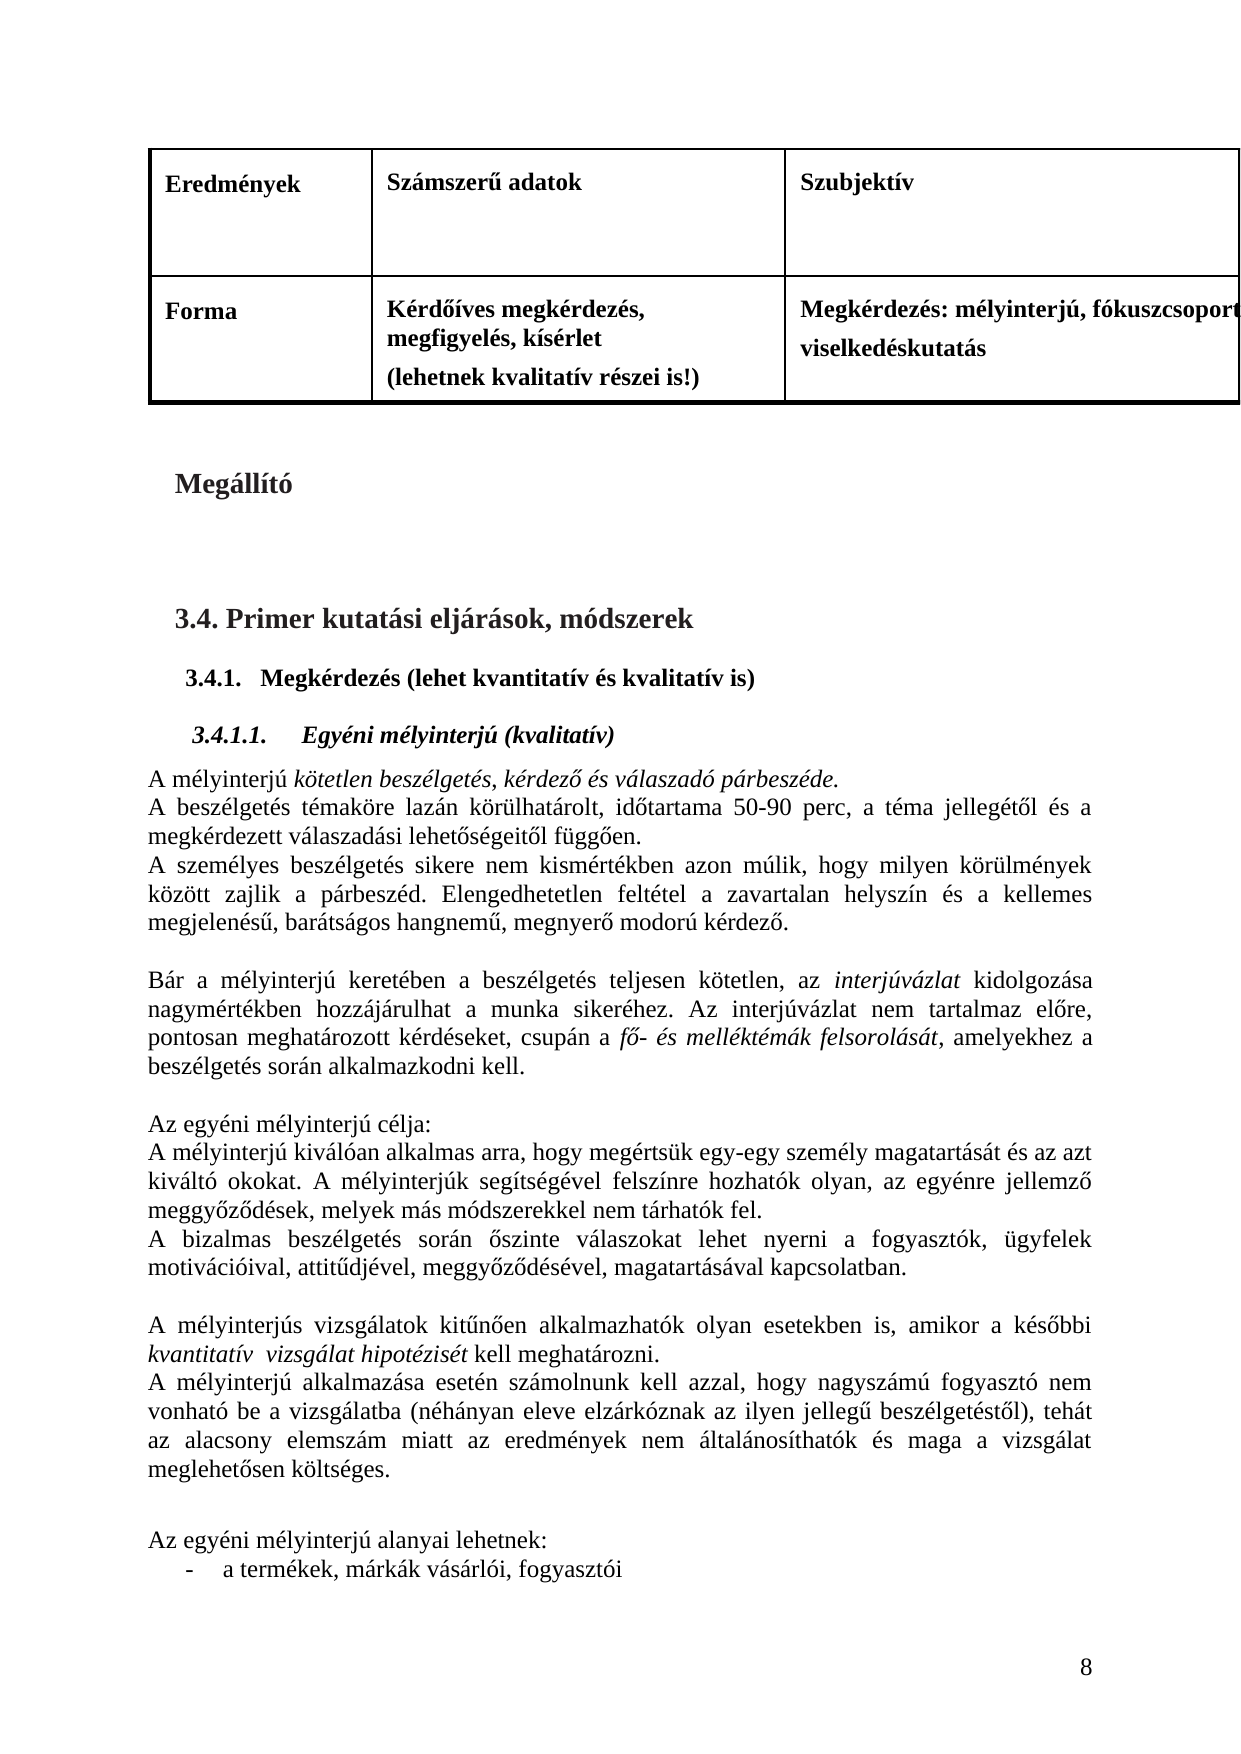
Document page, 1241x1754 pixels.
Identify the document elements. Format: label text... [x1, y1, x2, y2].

table_cell Eredmények [152, 150, 371, 275]
text A mélyinterjús vizsgálatok kitűnően alkalmazhatók olyan esetekben is, amikor a későbbi kvantitatív vizsgálat hipotézisét kell meghatározni. [148, 1310, 1093, 1367]
table_cell Forma [152, 277, 371, 400]
text A bizalmas beszélgetés során őszinte válaszokat lehet nyerni a fogyasztók, ügyfelek motivációival, attitűdjével, meggyőződésével, magatartásával kapcsolatban. [148, 1224, 1093, 1281]
text A mélyinterjú kiválóan alkalmas arra, hogy megértsük egy-egy személy magatartását és az azt kiváltó okokat. A mélyinterjúk segítségével felszínre hozhatók olyan, az egyénre jellemző meggyőződések, melyek más módszerekkel nem tárhatók fel. [148, 1137, 1093, 1224]
text 3.4. Primer kutatási eljárások, módszerek [174, 601, 1092, 634]
table_cell Szubjektív [786, 150, 1238, 275]
text Az egyéni mélyinterjú alanyai lehetnek: [148, 1526, 1093, 1554]
table_cell Kérdőíves megkérdezés, megfigyelés, kísérlet (lehetnek kvalitatív részei is!) [373, 277, 784, 400]
table_cell Megkérdezés: mélyinterjú, fókuszcsoport, viselkedéskutatás [786, 277, 1238, 400]
text A beszélgetés témaköre lazán körülhatárolt, időtartama 50-90 perc, a téma jellegétől és a megkérdezett válaszadási lehetőségeitől függően. [148, 792, 1093, 850]
list Megkérdezés (lehet kvantitatív és kvalitatív is) [185, 663, 1093, 692]
list Egyéni mélyinterjú (kvalitatív) [192, 721, 1093, 749]
text A mélyinterjú alkalmazása esetén számolnunk kell azzal, hogy nagyszámú fogyasztó nem vonható be a vizsgálatba (néhányan eleve elzárkóznak az ilyen jellegű beszélgetéstől), tehát az alacsony elemszám miatt az eredmények nem általánosíthatók és maga a vizsgálat meglehetősen költséges. [148, 1367, 1093, 1482]
table_cell Számszerű adatok [373, 150, 784, 275]
text A mélyinterjú kötetlen beszélgetés, kérdező és válaszadó párbeszéde. [148, 764, 1093, 792]
list a termékek, márkák vásárlói, fogyasztói [185, 1554, 1093, 1583]
text Bár a mélyinterjú keretében a beszélgetés teljesen kötetlen, az interjúvázlat kidolgozása nagymértékben hozzájárulhat a munka sikeréhez. Az interjúvázlat nem tartalmaz előre, pontosan meghatározott kérdéseket, csupán a fő- és melléktémák felsorolását, amelyekhez a beszélgetés során alkalmazkodni kell. [148, 965, 1093, 1080]
text Az egyéni mélyinterjú célja: [148, 1109, 1093, 1137]
text A személyes beszélgetés sikere nem kismértékben azon múlik, hogy milyen körülmények között zajlik a párbeszéd. Elengedhetetlen feltétel a zavartalan helyszín és a kellemes megjelenésű, barátságos hangnemű, megnyerő modorú kérdező. [148, 850, 1093, 936]
text Megállító [174, 467, 1092, 500]
